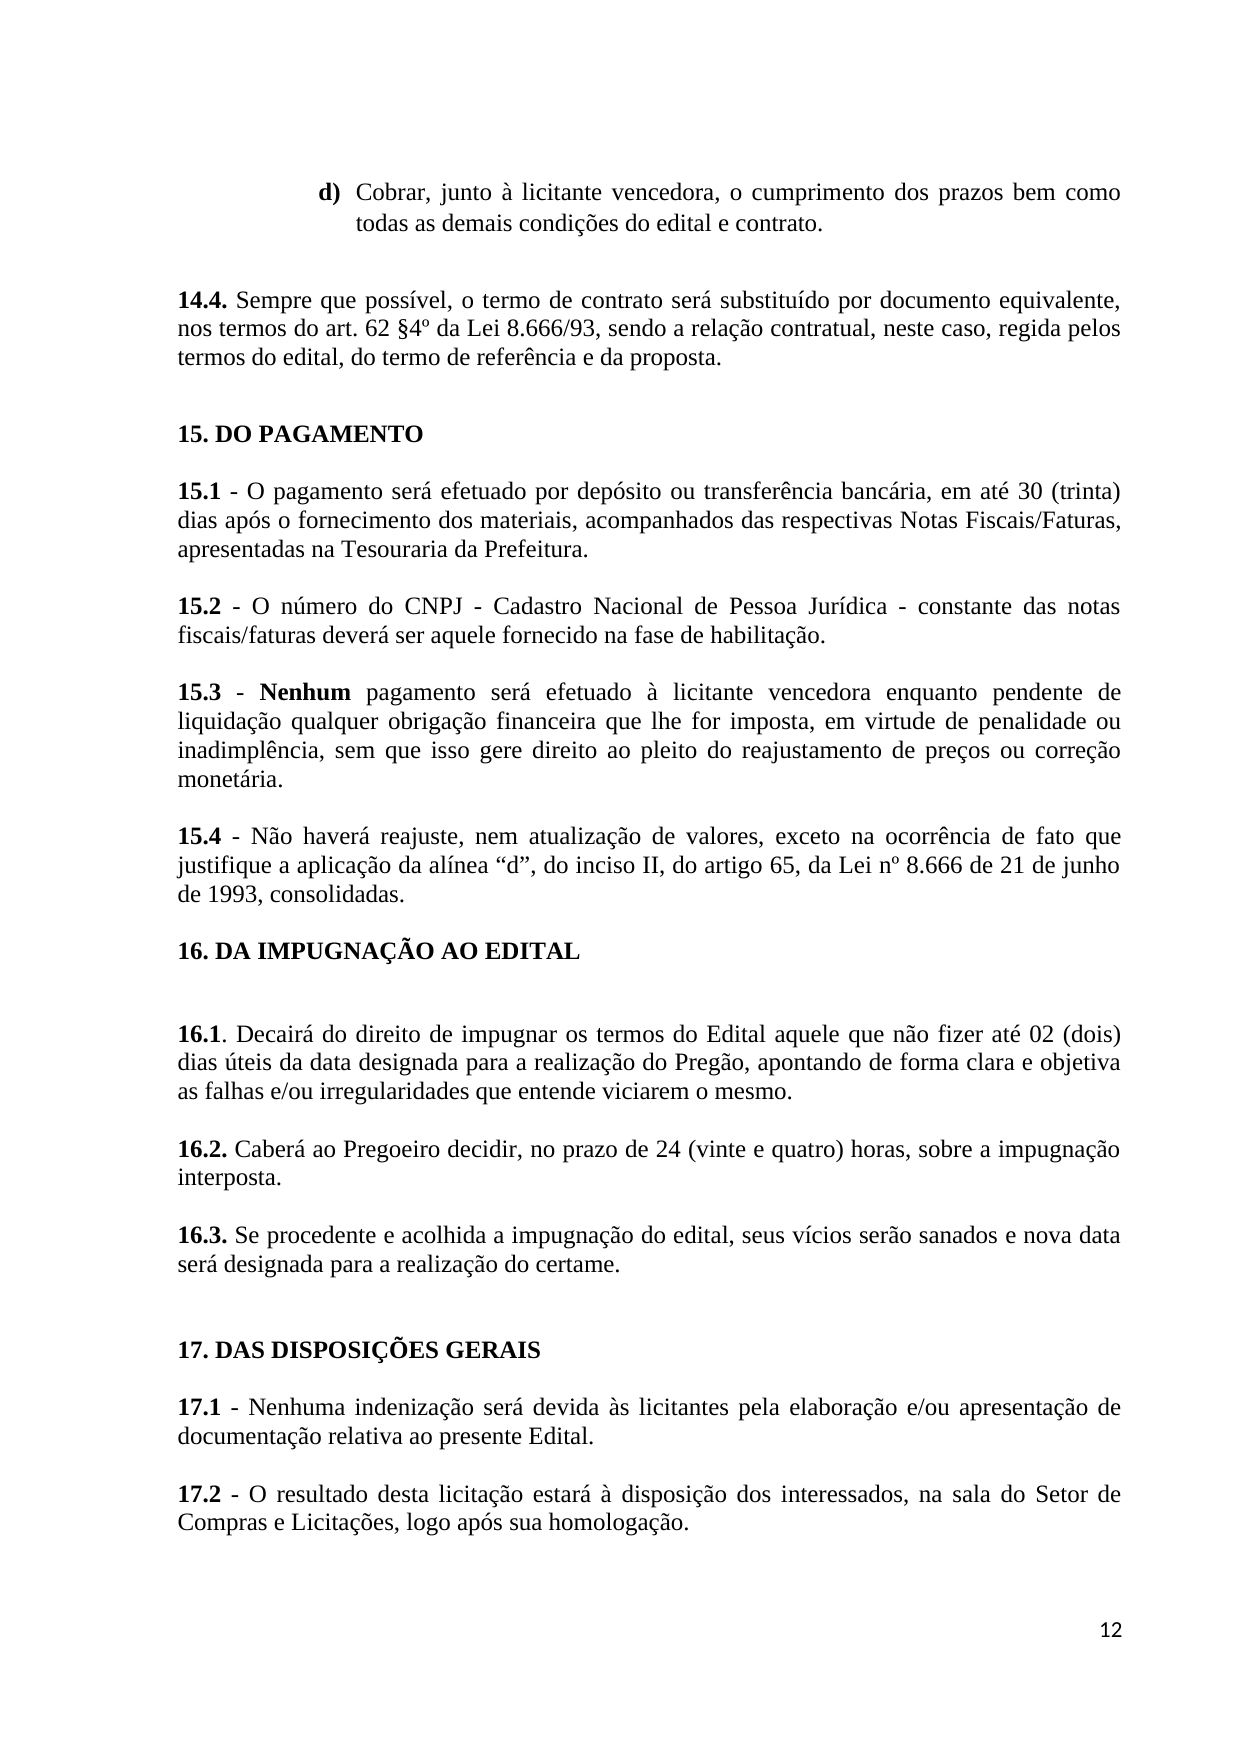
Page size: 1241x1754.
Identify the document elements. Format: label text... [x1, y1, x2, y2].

text 16.3. Se procedente e acolhida a impugnação do edital, seus vícios serão sanados e nova data será designada para a realização do certame. [177, 1220, 1122, 1277]
text 16.2. Caberá ao Pregoeiro decidir, no prazo de 24 (vinte e quatro) horas, sobre a impugnação interposta. [177, 1134, 1122, 1191]
text 16.1. Decairá do direito de impugnar os termos do Edital aquele que não fizer até 02 (dois) dias úteis da data designada para a realização do Pregão, apontando de forma clara e objetiva as falhas e/ou irregularidades que entende viciarem o mesmo. [177, 1019, 1122, 1105]
text 15.3 - Nenhum pagamento será efetuado à licitante vencedora enquanto pendente de liquidação qualquer obrigação financeira que lhe for imposta, em virtude de penalidade ou inadimplência, sem que isso gere direito ao pleito do reajustamento de preços ou correção monetária. [177, 677, 1122, 792]
text 15.4 - Não haverá reajuste, nem atualização de valores, exceto na ocorrência de fato que justifique a aplicação da alínea “d”, do inciso II, do artigo 65, da Lei nº 8.666 de 21 de junho de 1993, consolidadas. [177, 821, 1122, 907]
text 14.4. Sempre que possível, o termo de contrato será substituído por documento equivalente, nos termos do art. 62 §4º da Lei 8.666/93, sendo a relação contratual, neste caso, regida pelos termos do edital, do termo de referência e da proposta. [177, 285, 1122, 371]
text 17.1 - Nenhuma indenização será devida às licitantes pela elaboração e/ou apresentação de documentação relativa ao presente Edital. [177, 1392, 1122, 1450]
text 15. DO PAGAMENTO [177, 419, 1122, 447]
text 17. DAS DISPOSIÇÕES GERAIS [177, 1335, 1122, 1364]
text 15.2 - O número do CNPJ - Cadastro Nacional de Pessoa Jurídica - constante das notas fiscais/faturas deverá ser aquele fornecido na fase de habilitação. [177, 591, 1122, 649]
text 17.2 - O resultado desta licitação estará à disposição dos interessados, na sala do Setor de Compras e Licitações, logo após sua homologação. [177, 1479, 1122, 1536]
text 16. DA IMPUGNAÇÃO AO EDITAL [177, 936, 1122, 965]
list Cobrar, junto à licitante vencedora, o cumprimento dos prazos bem como todas as demais condições do edital e contrato. [318, 177, 1122, 237]
text 15.1 - O pagamento será efetuado por depósito ou transferência bancária, em até 30 (trinta) dias após o fornecimento dos materiais, acompanhados das respectivas Notas Fiscais/Faturas, apresentadas na Tesouraria da Prefeitura. [177, 476, 1122, 562]
